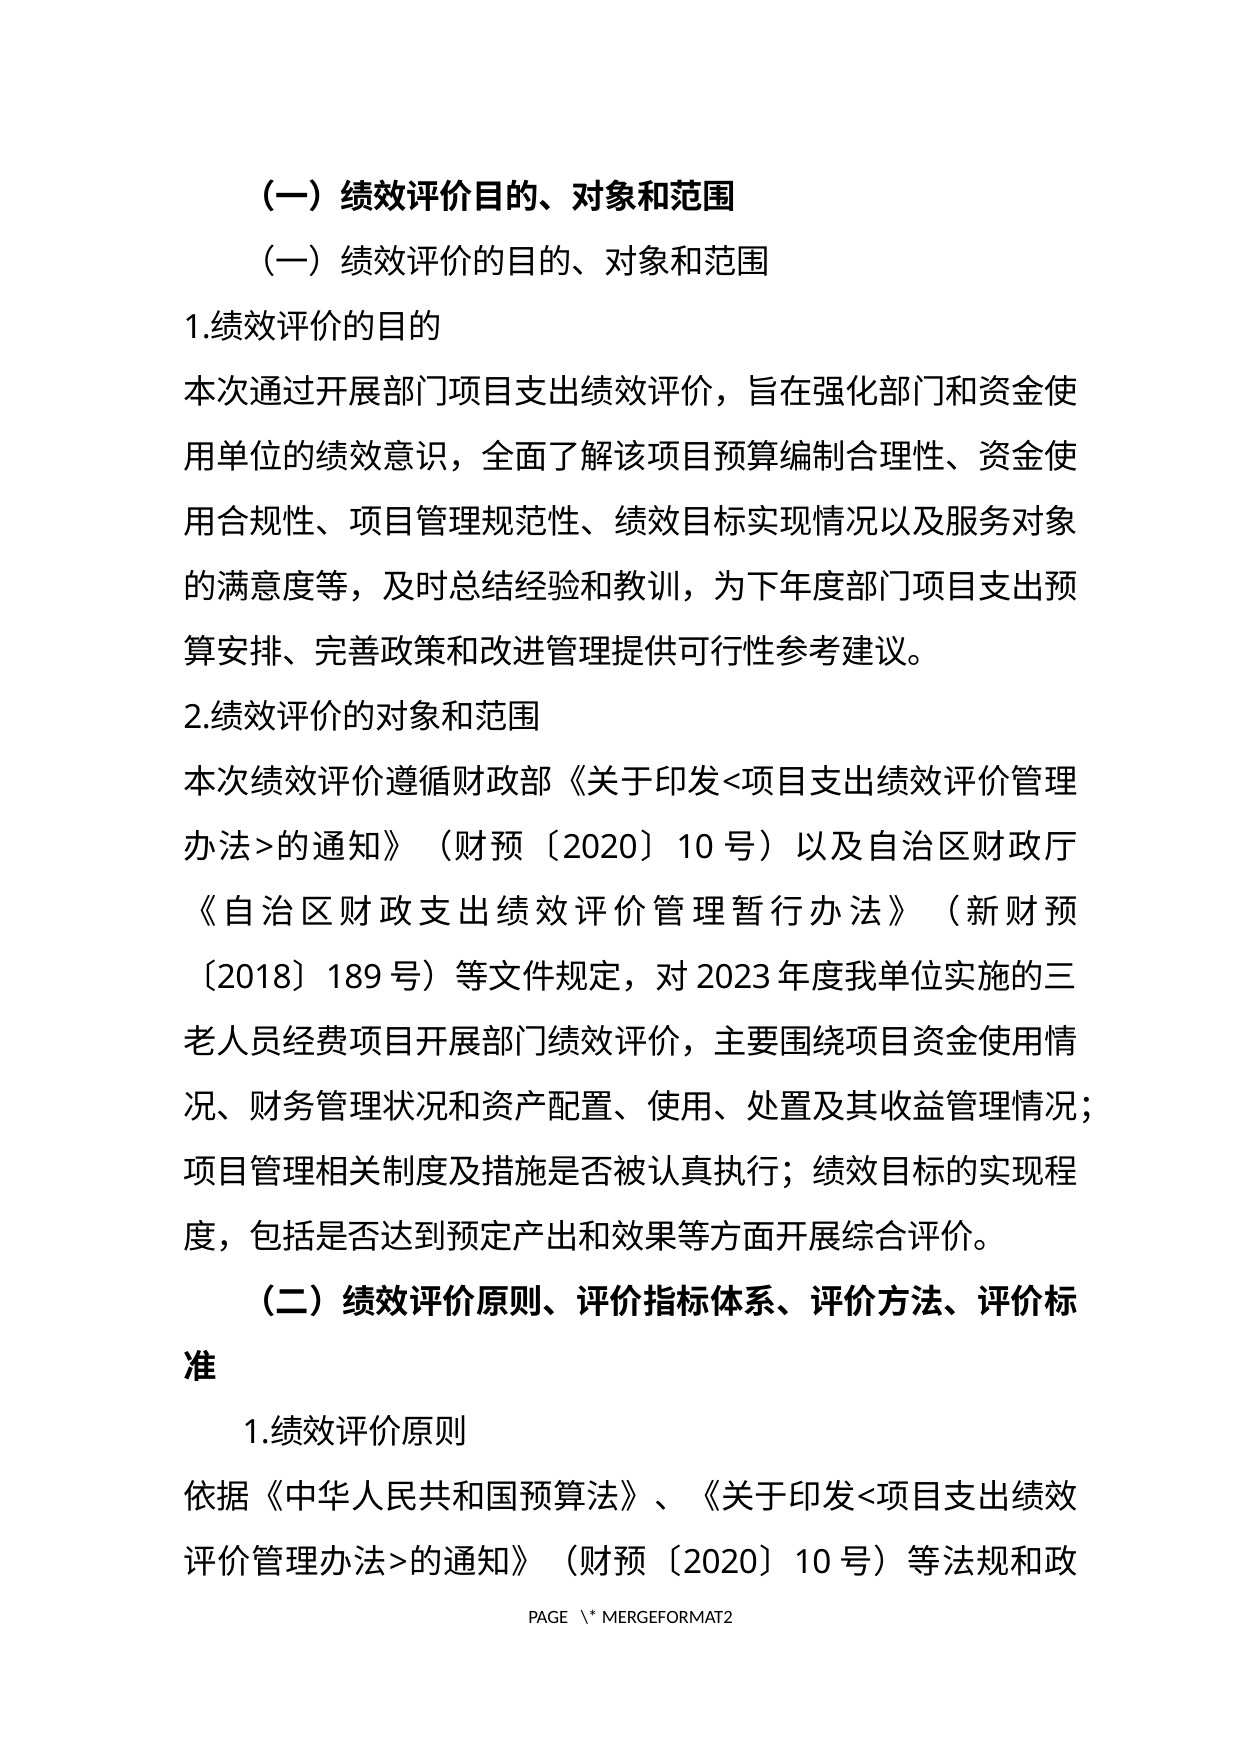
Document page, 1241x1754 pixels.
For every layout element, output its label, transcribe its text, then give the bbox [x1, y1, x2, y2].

text （二）绩效评价原则、评价指标体系、评价方法、评价标准 [183, 1267, 1078, 1397]
text （一）绩效评价的目的、对象和范围 1.绩效评价的目的 本次通过开展部门项目支出绩效评价，旨在强化部门和资金使用单位的绩效意识，全面了解该项目预算编制合理性、资金使用合规性、项目管理规范性、绩效目标实现情况以及服务对象的满意度等，及时总结经验和教训，为下年度部门项目支出预算安排、完善政策和改进管理提供可行性参考建议。 2.绩效评价的对象和范围 本次绩效评价遵循财政部《关于印发<项目支出绩效评价管理办法>的通知》（财预〔2020〕10号）以及自治区财政厅《自治区财政支出绩效评价管理暂行办法》（新财预〔2018〕189号）等文件规定，对2023年度我单位实施的三老人员经费项目开展部门绩效评价，主要围绕项目资金使用情况、财务管理状况和资产配置、使用、处置及其收益管理情况；项目管理相关制度及措施是否被认真执行；绩效目标的实现程度，包括是否达到预定产出和效果等方面开展综合评价。 [183, 227, 1078, 1267]
text （一）绩效评价目的、对象和范围 [183, 162, 1078, 227]
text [183, 1397, 1078, 1592]
